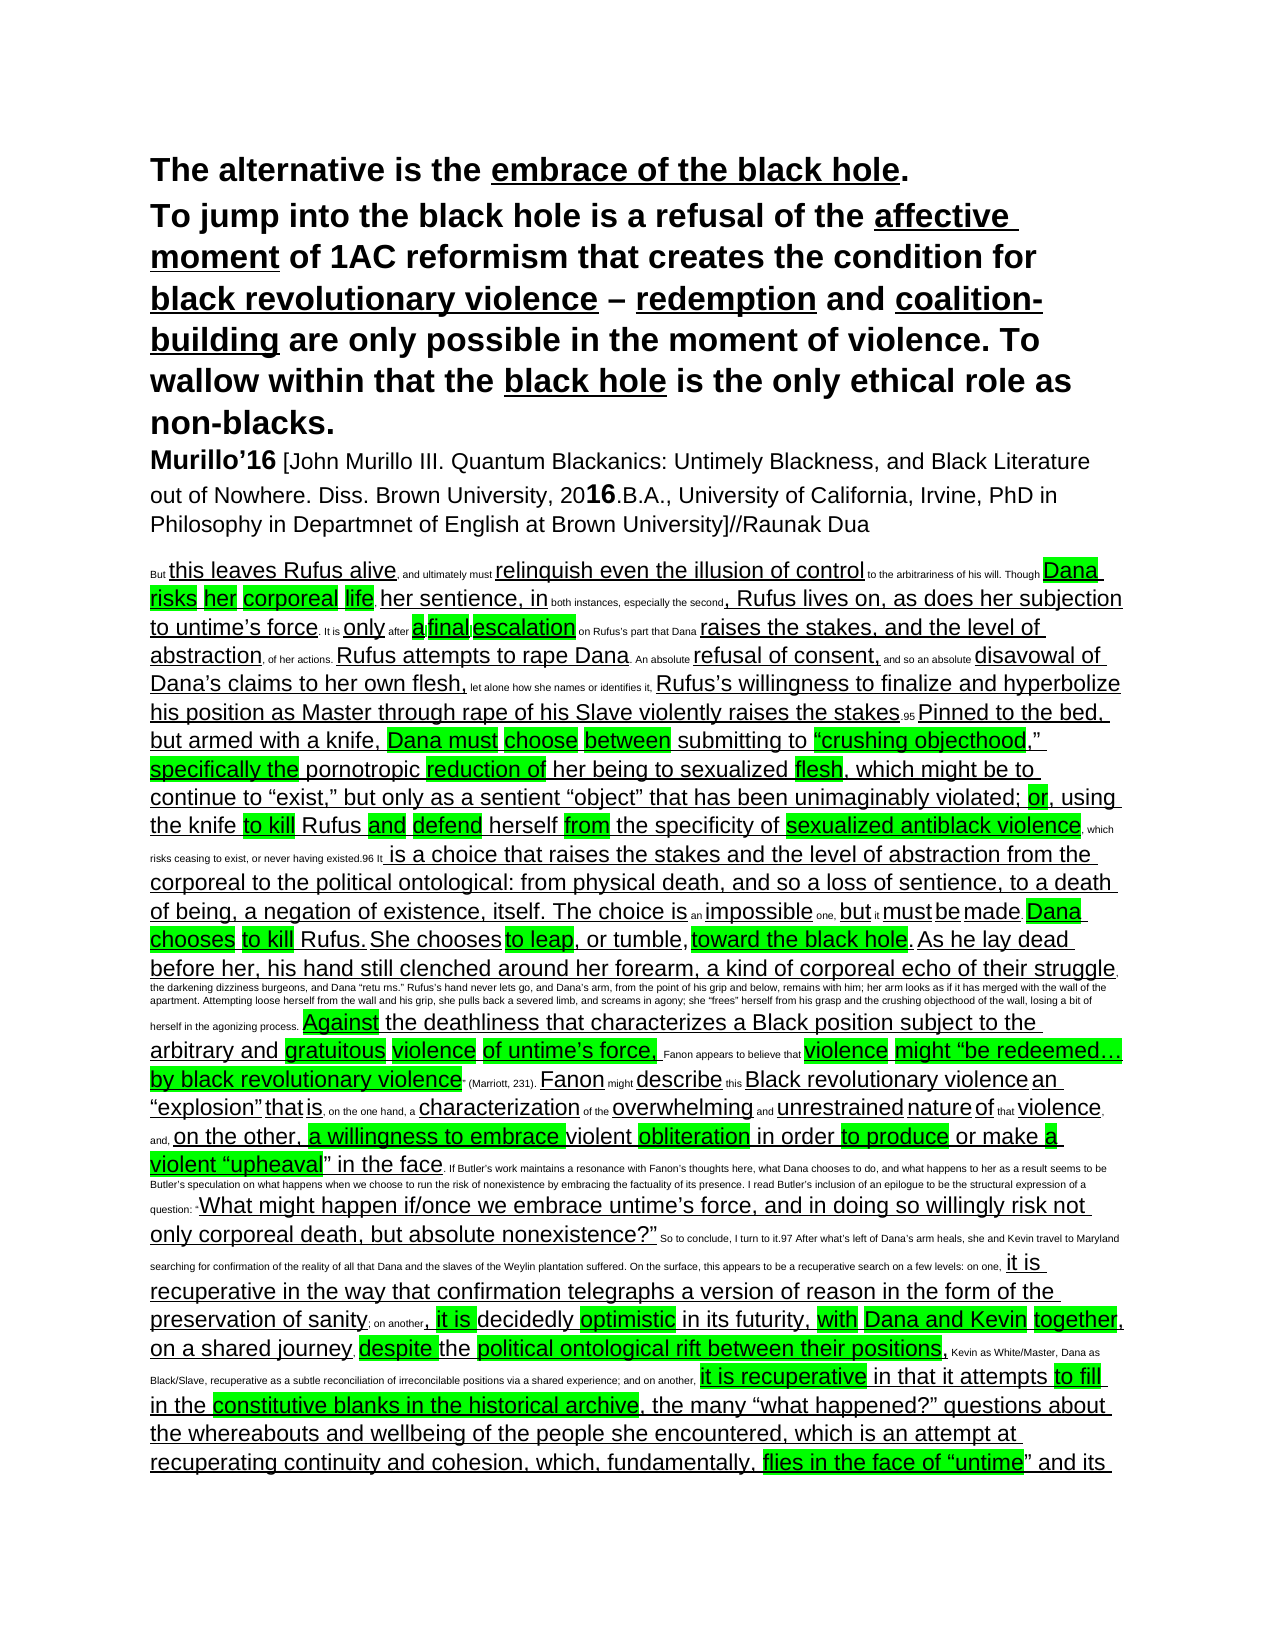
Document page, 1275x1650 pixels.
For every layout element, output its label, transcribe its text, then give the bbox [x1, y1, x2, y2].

text Murillo’16 [John Murillo III. Quantum Blackanics: Untimely Blackness, and Black Literature out of Nowhere. Diss. Brown University, 2016.B.A., University of California, Irvine, PhD in Philosophy in Departmnet of English at Brown University]//Raunak Dua [150, 444, 1125, 538]
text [150, 557, 1125, 1475]
subtitle To jump into the black hole is a refusal of the affective moment of 1AC reformism that creates the condition for black revolutionary violence – redemption and coalition-building are only possible in the moment of violence. To wallow within that the black hole is the only ethical role as non-blacks. [150, 196, 1125, 441]
subtitle The alternative is the embrace of the black hole. [150, 150, 1125, 188]
